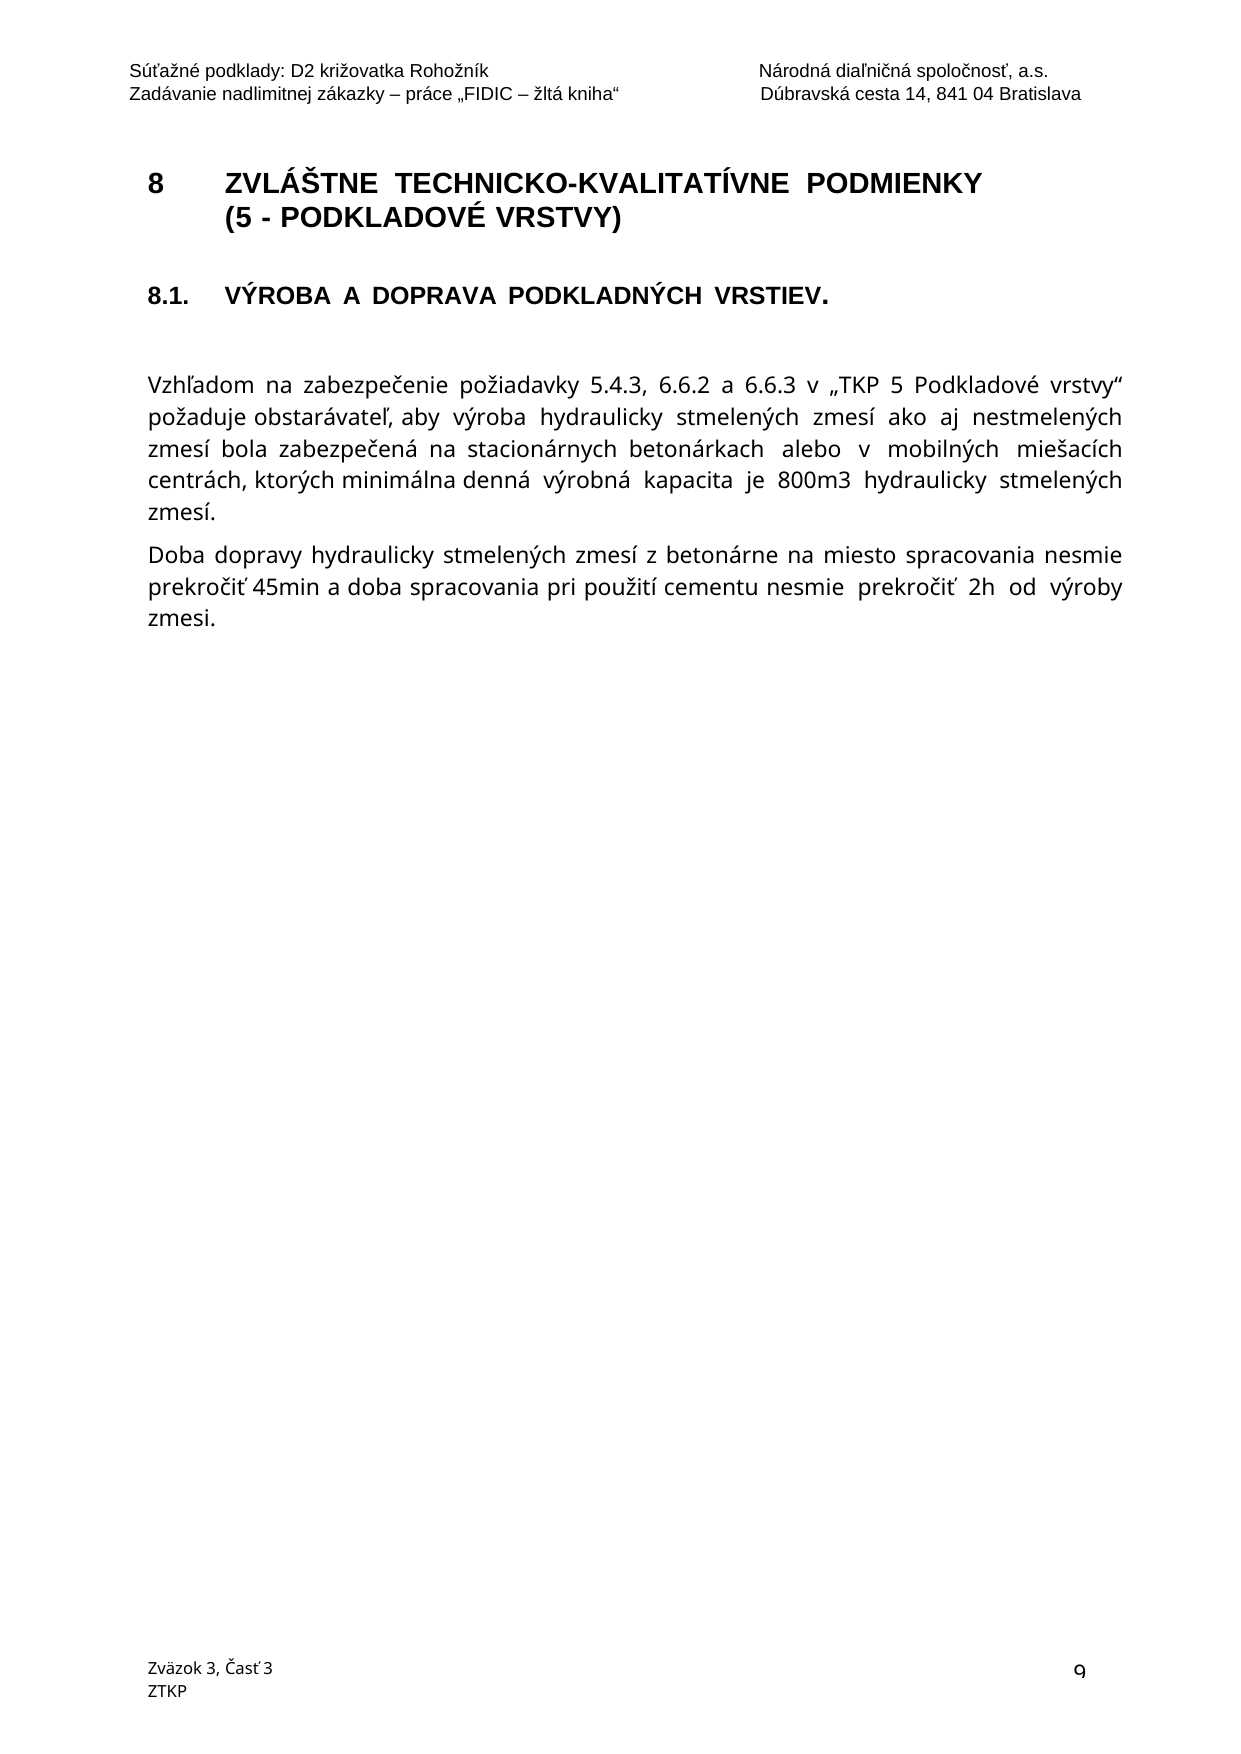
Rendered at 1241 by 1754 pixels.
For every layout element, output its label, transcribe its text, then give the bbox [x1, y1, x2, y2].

text Vzhľadom na zabezpečenie požiadavky 5.4.3, 6.6.2 a 6.6.3 v „TKP 5 Podkladové vrstvy“ požaduje obstarávateľ, aby výroba hydraulicky stmelených zmesí ako aj nestmelených zmesí bola zabezpečená na stacionárnych betonárkach alebo v mobilných miešacích centrách, ktorých minimálna denná výrobná kapacita je 800m3 hydraulicky stmelených zmesí. [148, 369, 1123, 527]
subtitle VÝROBA A DOPRAVA PODKLADNÝCH VRSTIEV. [147, 277, 1134, 310]
text Doba dopravy hydraulicky stmelených zmesí z betonárne na miesto spracovania nesmie prekročiť 45min a doba spracovania pri použití cementu nesmie prekročiť 2h od výroby zmesi. [148, 539, 1123, 633]
subtitle ZVLÁŠTNE TECHNICKO-KVALITATÍVNE PODMIENKY (5 - PODKLADOVÉ VRSTVY) [148, 166, 1052, 233]
